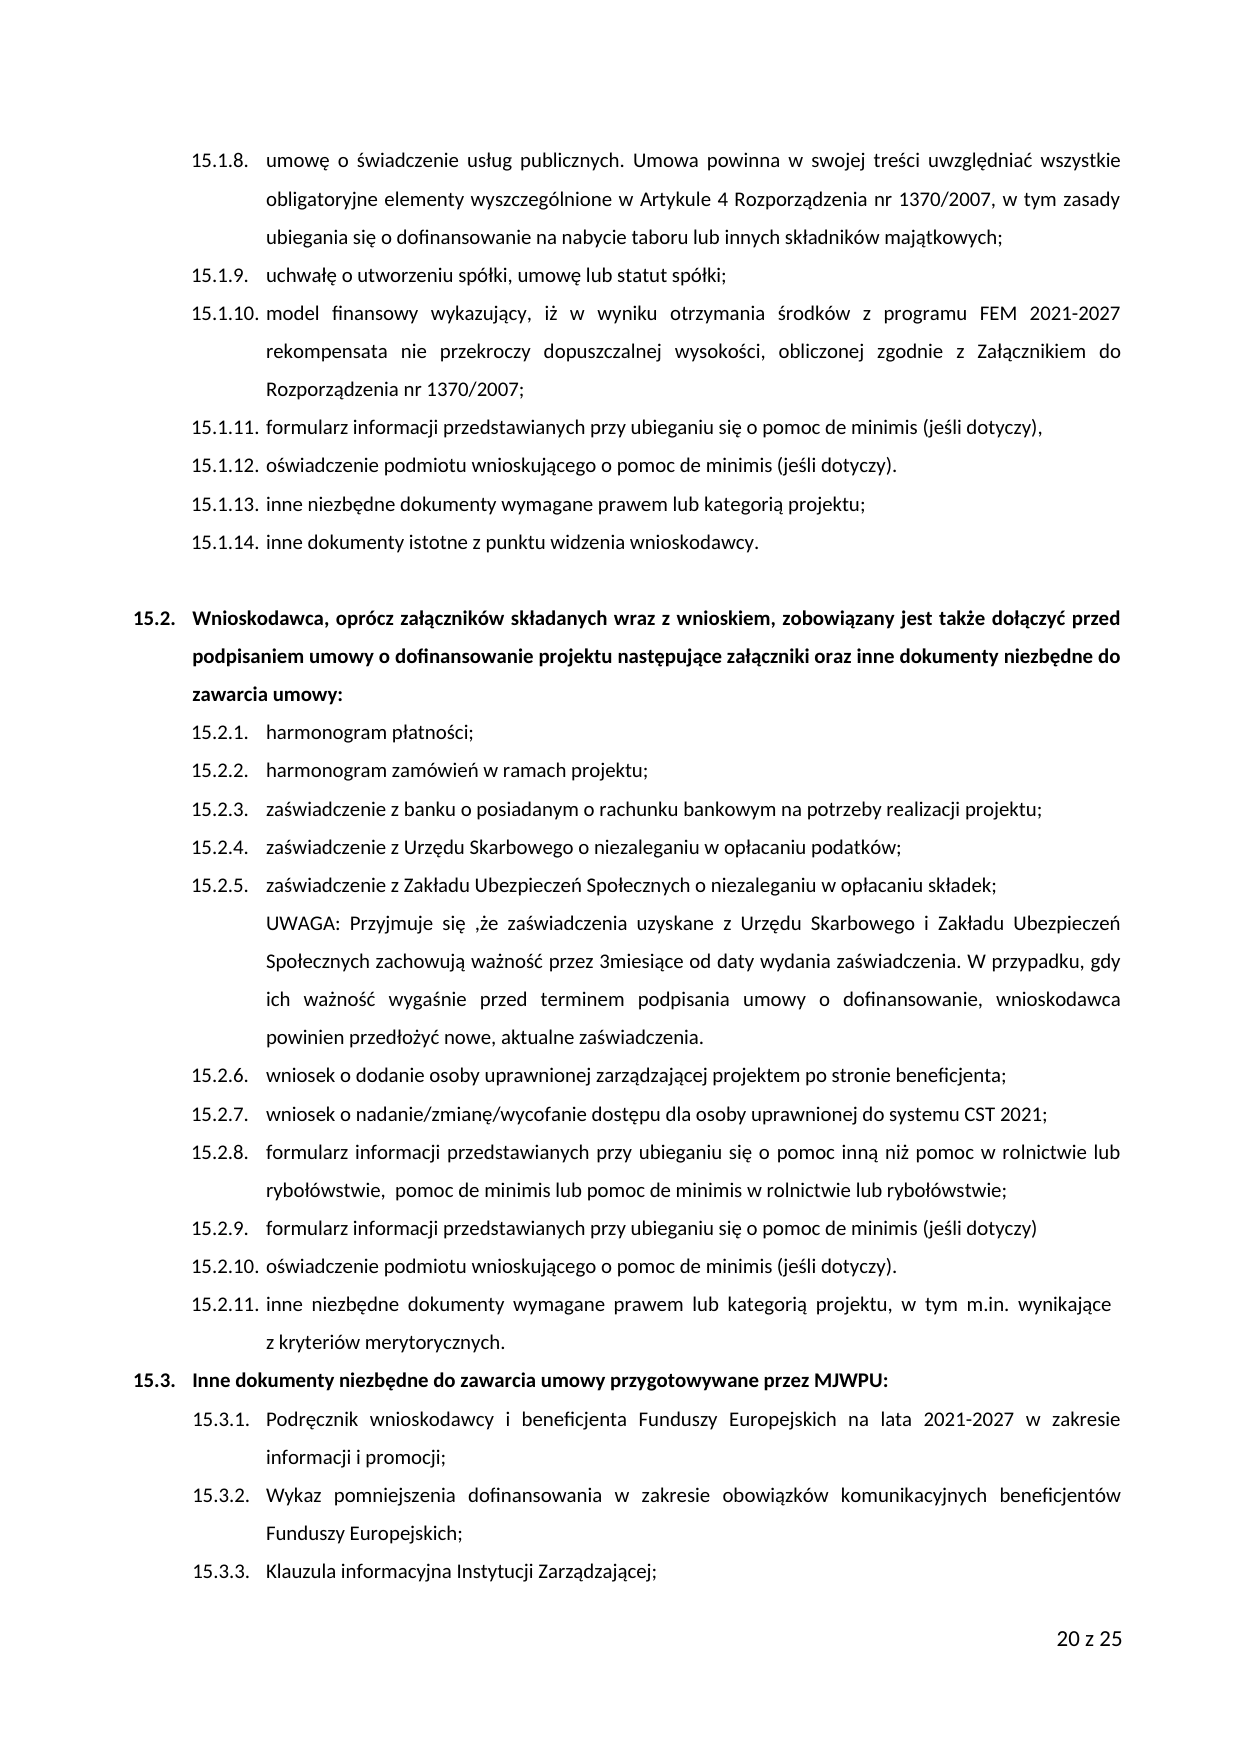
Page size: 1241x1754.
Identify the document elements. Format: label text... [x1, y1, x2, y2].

list harmonogram zamówień w ramach projektu; [191, 758, 1122, 783]
list formularz informacji przedstawianych przy ubieganiu się o pomoc de minimis (jeśli dotyczy) [191, 1215, 1122, 1241]
list wniosek o nadanie/zmianę/wycofanie dostępu dla osoby uprawnionej do systemu CST 2021; [191, 1101, 1122, 1126]
list Wnioskodawca, oprócz załączników składanych wraz z wnioskiem, zobowiązany jest także dołączyć przed podpisaniem umowy o dofinansowanie projektu następujące załączniki oraz inne dokumenty niezbędne do zawarcia umowy: [133, 605, 1122, 707]
list inne dokumenty istotne z punktu widzenia wnioskodawcy. [191, 529, 1122, 554]
list formularz informacji przedstawianych przy ubieganiu się o pomoc inną niż pomoc w rolnictwie lub rybołówstwie, pomoc de minimis lub pomoc de minimis w rolnictwie lub rybołówstwie; [191, 1139, 1122, 1202]
list oświadczenie podmiotu wnioskującego o pomoc de minimis (jeśli dotyczy). [191, 453, 1122, 478]
list UWAGA: Przyjmuje się ,że zaświadczenia uzyskane z Urzędu Skarbowego i Zakładu Ubezpieczeń Społecznych zachowują ważność przez 3miesiące od daty wydania zaświadczenia. W przypadku, gdy ich ważność wygaśnie przed terminem podpisania umowy o dofinansowanie, wnioskodawca powinien przedłożyć nowe, aktualne zaświadczenia. [266, 910, 1122, 1050]
list harmonogram płatności; [191, 719, 1122, 745]
list Podręcznik wnioskodawcy i beneficjenta Funduszy Europejskich na lata 2021-2027 w zakresie informacji i promocji; [192, 1406, 1122, 1469]
list inne niezbędne dokumenty wymagane prawem lub kategorią projektu; [191, 491, 1122, 516]
list wniosek o dodanie osoby uprawnionej zarządzającej projektem po stronie beneficjenta; [191, 1063, 1122, 1088]
list umowę o świadczenie usług publicznych. Umowa powinna w swojej treści uwzględniać wszystkie obligatoryjne elementy wyszczególnione w Artykule 4 Rozporządzenia nr 1370/2007, w tym zasady ubiegania się o dofinansowanie na nabycie taboru lub innych składników majątkowych; [191, 148, 1122, 249]
list zaświadczenie z banku o posiadanym o rachunku bankowym na potrzeby realizacji projektu; [191, 796, 1122, 821]
list inne niezbędne dokumenty wymagane prawem lub kategorią projektu, w tym m.in. wynikające z kryteriów merytorycznych. [191, 1291, 1122, 1355]
list zaświadczenie z Urzędu Skarbowego o niezaleganiu w opłacaniu podatków; [191, 834, 1122, 859]
list oświadczenie podmiotu wnioskującego o pomoc de minimis (jeśli dotyczy). [191, 1253, 1122, 1279]
list Inne dokumenty niezbędne do zawarcia umowy przygotowywane przez MJWPU: [133, 1368, 1122, 1393]
list formularz informacji przedstawianych przy ubieganiu się o pomoc de minimis (jeśli dotyczy), [191, 414, 1122, 440]
list Klauzula informacyjna Instytucji Zarządzającej; [192, 1558, 1122, 1584]
list uchwałę o utworzeniu spółki, umowę lub statut spółki; [191, 262, 1122, 287]
list zaświadczenie z Zakładu Ubezpieczeń Społecznych o niezaleganiu w opłacaniu składek; [191, 872, 1122, 897]
list Wykaz pomniejszenia dofinansowania w zakresie obowiązków komunikacyjnych beneficjentów Funduszy Europejskich; [192, 1482, 1122, 1546]
list model finansowy wykazujący, iż w wyniku otrzymania środków z programu FEM 2021-2027 rekompensata nie przekroczy dopuszczalnej wysokości, obliczonej zgodnie z Załącznikiem do Rozporządzenia nr 1370/2007; [191, 300, 1122, 402]
